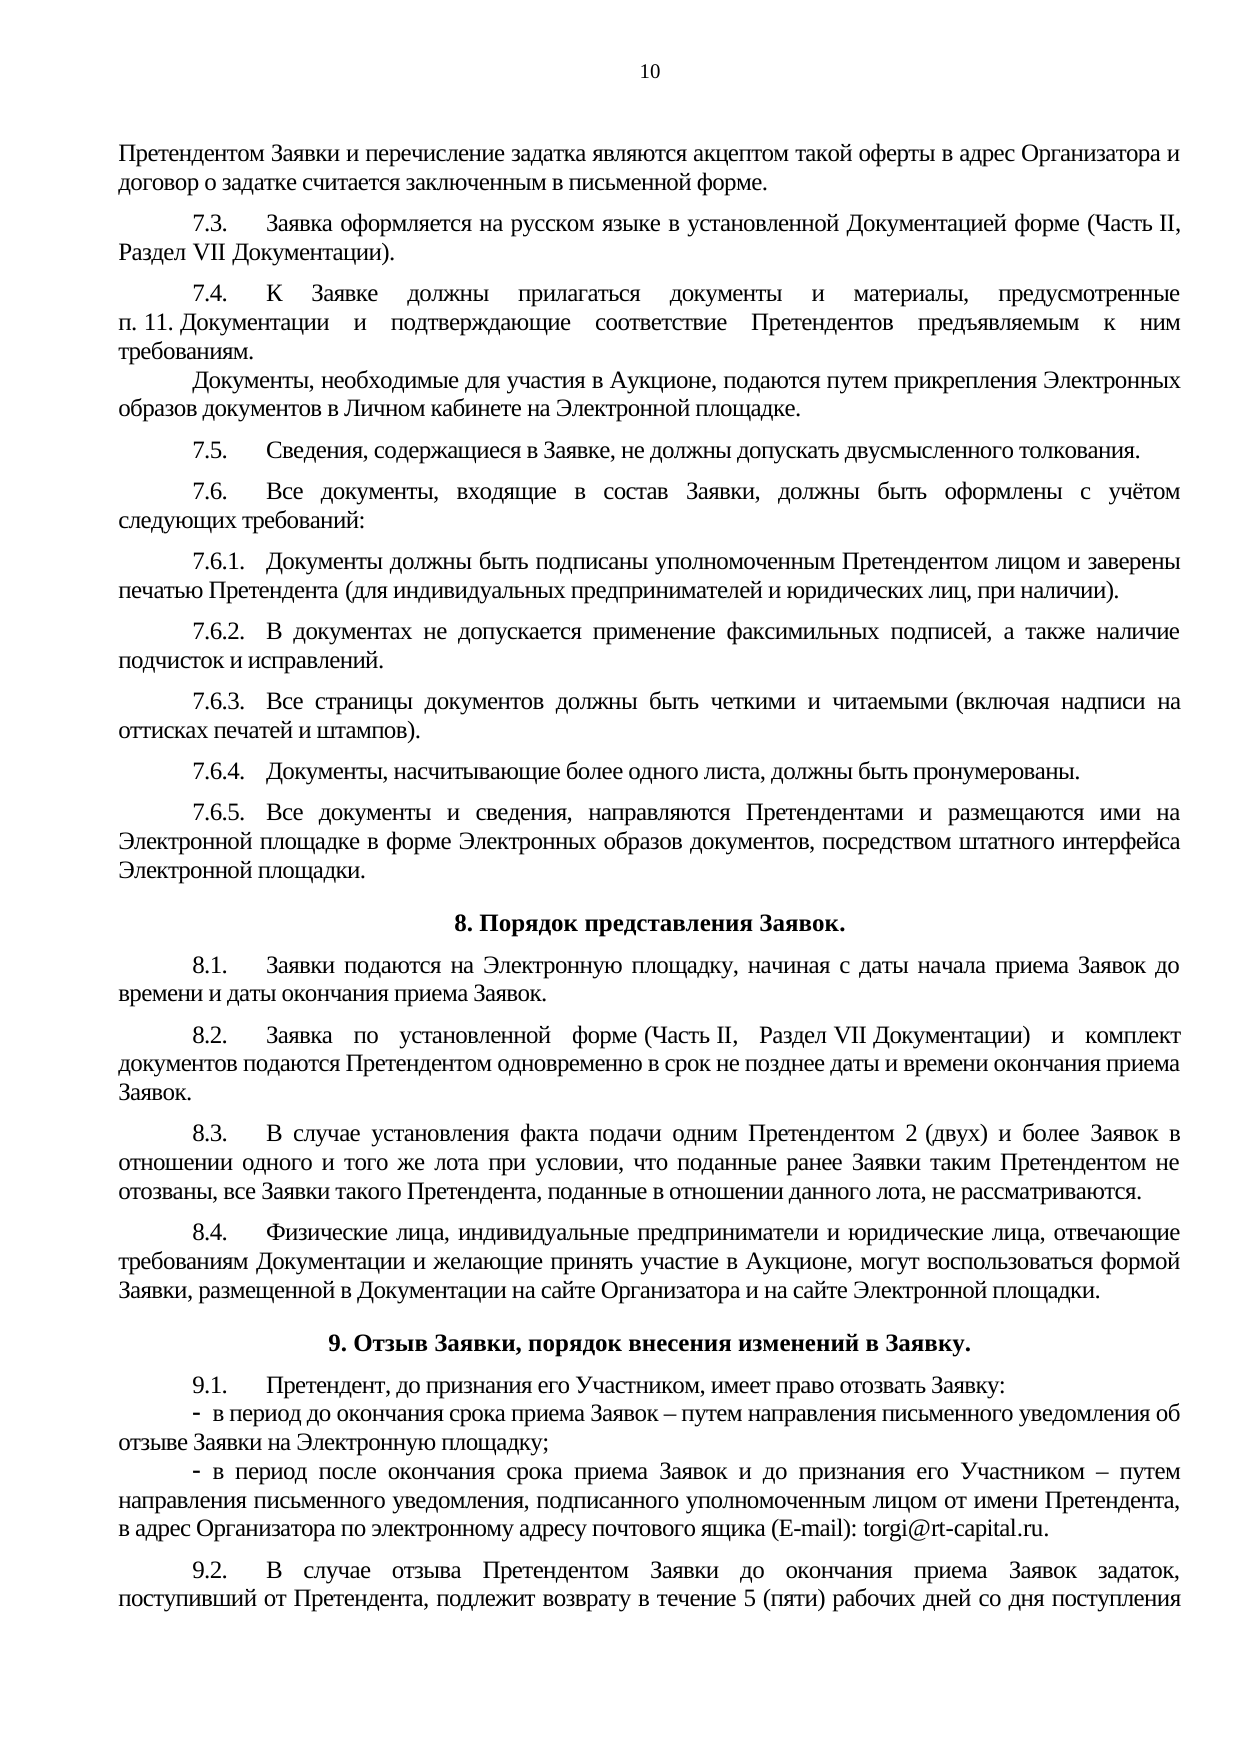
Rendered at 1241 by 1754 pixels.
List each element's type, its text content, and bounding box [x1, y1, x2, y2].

list Претендент, до признания его Участником, имеет право отозвать Заявку: [118, 1370, 1181, 1398]
text Документы, необходимые для участия в Аукционе, подаются путем прикрепления Электронных образов документов в Личном кабинете на Электронной площадке. [118, 365, 1181, 422]
list Порядок представления Заявок. [118, 908, 1181, 937]
list Все документы и сведения, направляются Претендентами и размещаются ими на Электронной площадке в форме Электронных образов документов, посредством штатного интерфейса Электронной площадки. [118, 797, 1181, 883]
list Физические лица, индивидуальные предприниматели и юридические лица, отвечающие требованиям Документации и желающие принять участие в Аукционе, могут воспользоваться формой Заявки, размещенной в Документации на сайте Организатора и на сайте Электронной площадки. [118, 1217, 1181, 1303]
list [118, 138, 1181, 196]
list Заявка по установленной форме (Часть II, Раздел VII Документации) и комплект документов подаются Претендентом одновременно в срок не позднее даты и времени окончания приема Заявок. [118, 1020, 1181, 1106]
list К Заявке должны прилагаться документы и материалы, предусмотренные п. 11. Документации и подтверждающие соответствие Претендентов предъявляемым к ним требованиям. [118, 278, 1181, 365]
list Документы должны быть подписаны уполномоченным Претендентом лицом и заверены печатью Претендента (для индивидуальных предпринимателей и юридических лиц, при наличии). [118, 546, 1181, 603]
list в период после окончания срока приема Заявок и до признания его Участником – путем направления письменного уведомления, подписанного уполномоченным лицом от имени Претендента, в адрес Организатора по электронному адресу почтового ящика (E-mail): torgi@rt-capital.ru. [118, 1456, 1181, 1542]
list Все страницы документов должны быть четкими и читаемыми (включая надписи на оттисках печатей и штампов). [118, 686, 1181, 743]
list Заявки подаются на Электронную площадку, начиная с даты начала приема Заявок до времени и даты окончания приема Заявок. [118, 950, 1181, 1007]
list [118, 1555, 1181, 1612]
list В случае установления факта подачи одним Претендентом 2 (двух) и более Заявок в отношении одного и того же лота при условии, что поданные ранее Заявки таким Претендентом не отозваны, все Заявки такого Претендента, поданные в отношении данного лота, не рассматриваются. [118, 1118, 1181, 1205]
list Сведения, содержащиеся в Заявке, не должны допускать двусмысленного толкования. [118, 435, 1181, 463]
list Заявка оформляется на русском языке в установленной Документацией форме (Часть II, Раздел VII Документации). [118, 208, 1181, 266]
list Отзыв Заявки, порядок внесения изменений в Заявку. [118, 1328, 1181, 1357]
list в период до окончания срока приема Заявок – путем направления письменного уведомления об отзыве Заявки на Электронную площадку; [118, 1398, 1181, 1456]
list Документы, насчитывающие более одного листа, должны быть пронумерованы. [118, 756, 1181, 785]
list Все документы, входящие в состав Заявки, должны быть оформлены с учётом следующих требований: [118, 476, 1181, 533]
list В документах не допускается применение факсимильных подписей, а также наличие подчисток и исправлений. [118, 616, 1181, 673]
